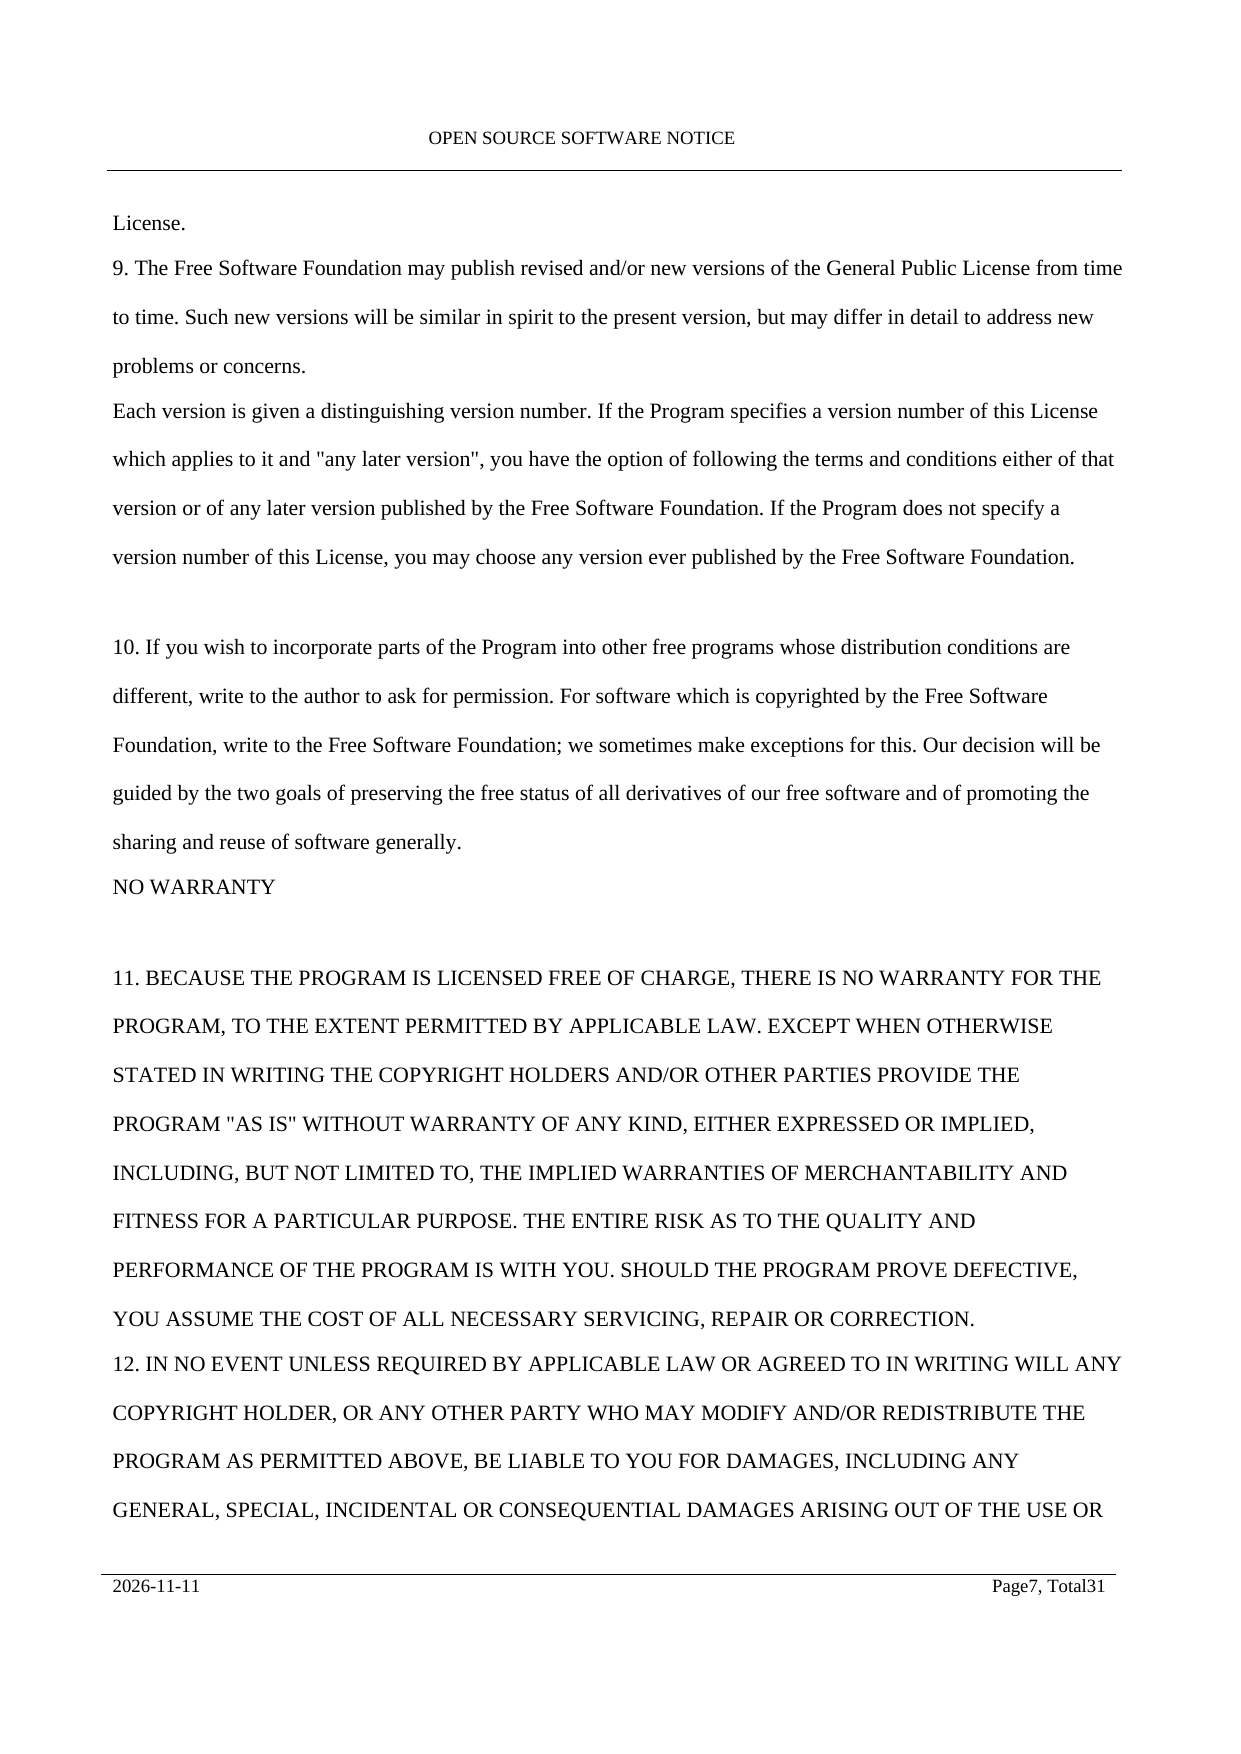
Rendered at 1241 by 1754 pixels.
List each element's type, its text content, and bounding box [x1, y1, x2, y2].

text Each version is given a distinguishing version number. If the Program specifies a version number of this License which applies to it and "any later version", you have the option of following the terms and conditions either of that version or of any later version published by the Free Software Foundation. If the Program does not specify a version number of this License, you may choose any version ever published by the Free Software Foundation. [112, 394, 1128, 573]
text 9. The Free Software Foundation may publish revised and/or new versions of the General Public License from time to time. Such new versions will be similar in spirit to the present version, but may differ in detail to address new problems or concerns. [112, 251, 1128, 381]
text 11. BECAUSE THE PROGRAM IS LICENSED FREE OF CHARGE, THERE IS NO WARRANTY FOR THE PROGRAM, TO THE EXTENT PERMITTED BY APPLICABLE LAW. EXCEPT WHEN OTHERWISE STATED IN WRITING THE COPYRIGHT HOLDERS AND/OR OTHER PARTIES PROVIDE THE PROGRAM "AS IS" WITHOUT WARRANTY OF ANY KIND, EITHER EXPRESSED OR IMPLIED, INCLUDING, BUT NOT LIMITED TO, THE IMPLIED WARRANTIES OF MERCHANTABILITY AND FITNESS FOR A PARTICULAR PURPOSE. THE ENTIRE RISK AS TO THE QUALITY AND PERFORMANCE OF THE PROGRAM IS WITH YOU. SHOULD THE PROGRAM PROVE DEFECTIVE, YOU ASSUME THE COST OF ALL NECESSARY SERVICING, REPAIR OR CORRECTION. [112, 961, 1128, 1334]
text NO WARRANTY [112, 871, 1128, 903]
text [112, 206, 1128, 239]
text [112, 1347, 1128, 1526]
text 10. If you wish to incorporate parts of the Program into other free programs whose distribution conditions are different, write to the author to ask for permission. For software which is copyrighted by the Free Software Foundation, write to the Free Software Foundation; we sometimes make exceptions for this. Our decision will be guided by the two goals of preserving the free status of all derivatives of our free software and of promoting the sharing and reuse of software generally. [112, 631, 1128, 858]
